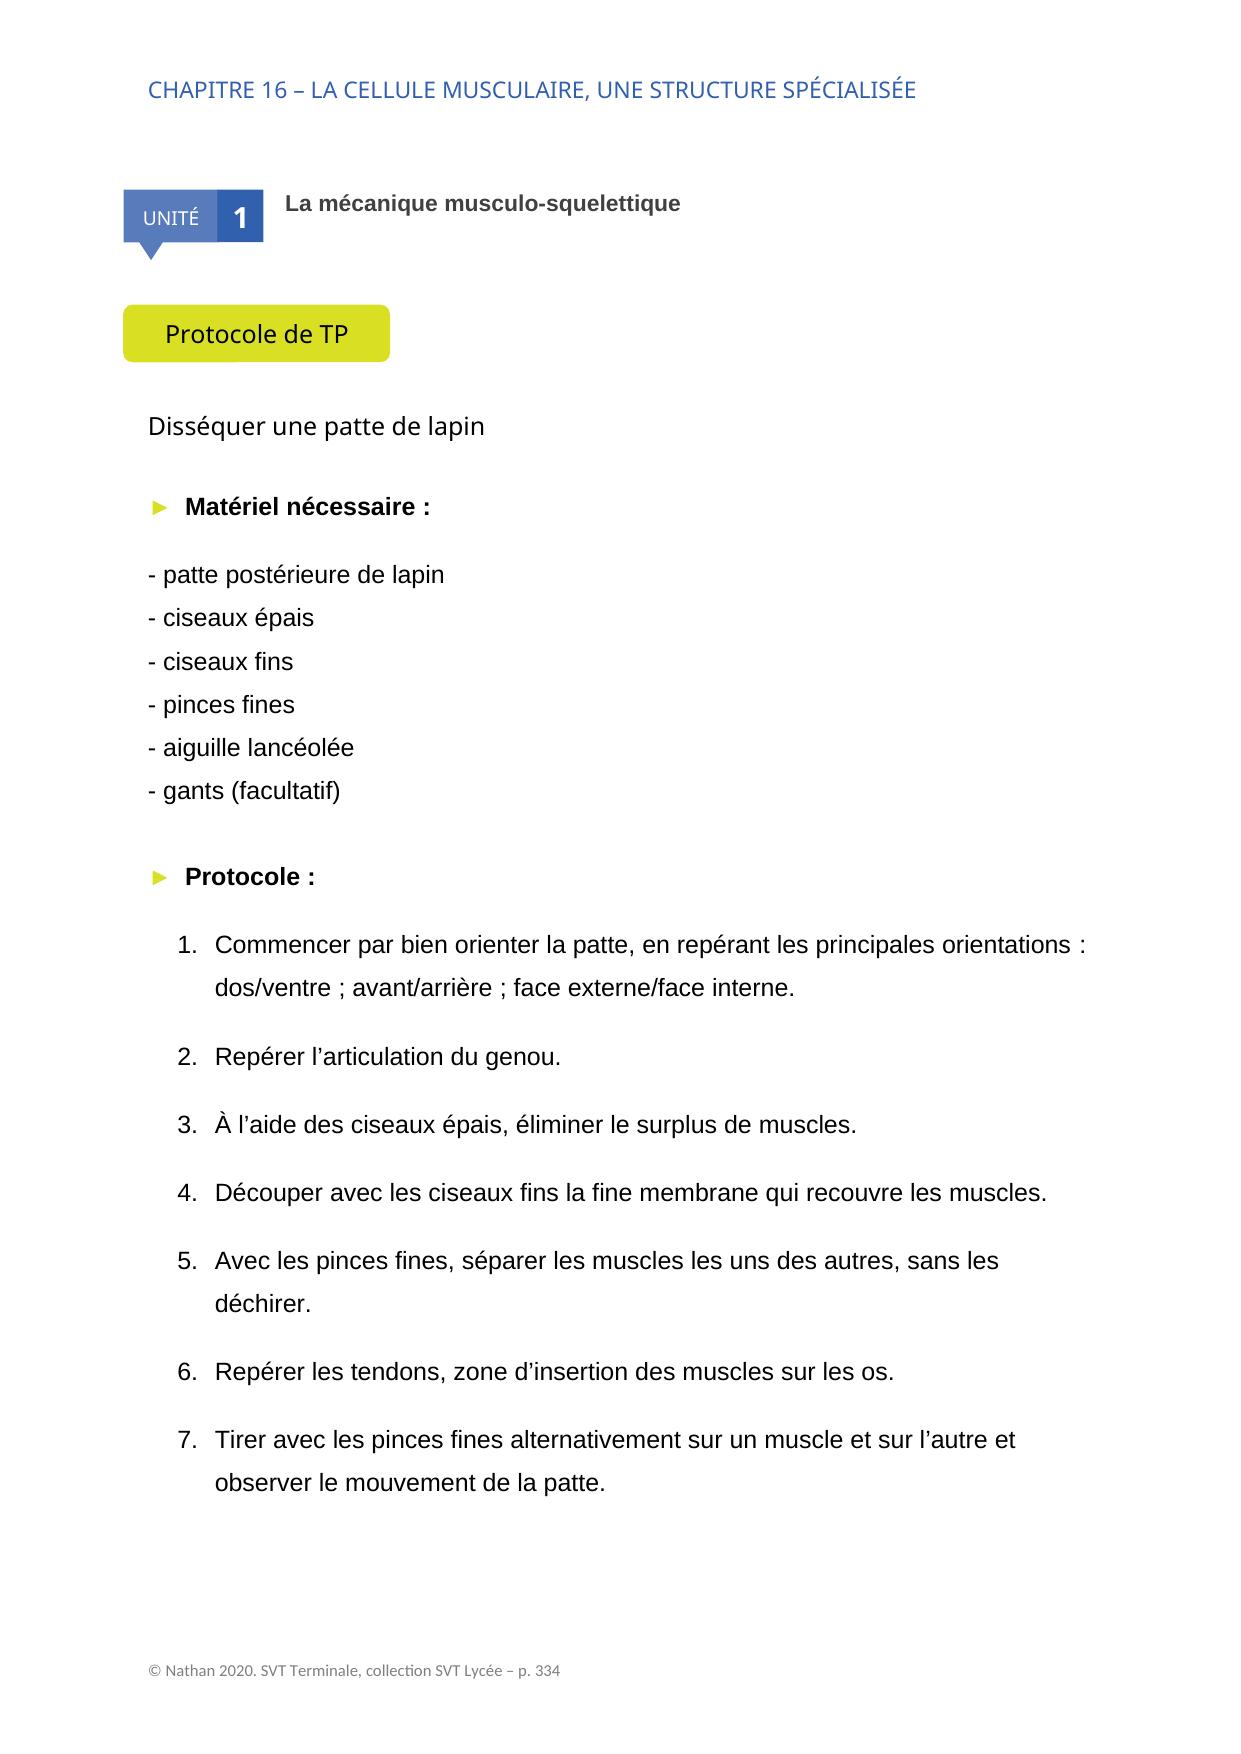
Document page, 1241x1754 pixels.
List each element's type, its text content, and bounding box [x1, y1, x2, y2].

text - ciseaux épais [148, 603, 1093, 632]
list Repérer les tendons, zone d’insertion des muscles sur les os. [177, 1357, 1093, 1386]
list Repérer l’articulation du genou. [177, 1041, 1093, 1070]
text Disséquer une patte de lapin [148, 288, 1093, 442]
list Commencer par bien orienter la patte, en repérant les principales orientations : dos/ventre ; avant/arrière ; face externe/face interne. [177, 930, 1093, 1002]
list À l’aide des ciseaux épais, éliminer le surplus de muscles. [177, 1109, 1093, 1138]
text - ciseaux fins [148, 646, 1093, 675]
text - pinces fines [148, 689, 1093, 718]
list Tirer avec les pinces fines alternativement sur un muscle et sur l’autre et observer le mouvement de la patte. [177, 1425, 1093, 1497]
text - gants (facultatif) [148, 776, 1093, 804]
list Découper avec les ciseaux fins la fine membrane qui recouvre les muscles. [177, 1178, 1093, 1206]
text La mécanique musculo-squelettique [264, 190, 1093, 216]
text Matériel nécessaire : [148, 492, 1093, 521]
text - patte postérieure de lapin [148, 560, 1093, 589]
text - aiguille lancéolée [148, 733, 1093, 761]
list Avec les pinces fines, séparer les muscles les uns des autres, sans les déchirer. [177, 1246, 1093, 1318]
text Protocole : [148, 862, 1093, 891]
